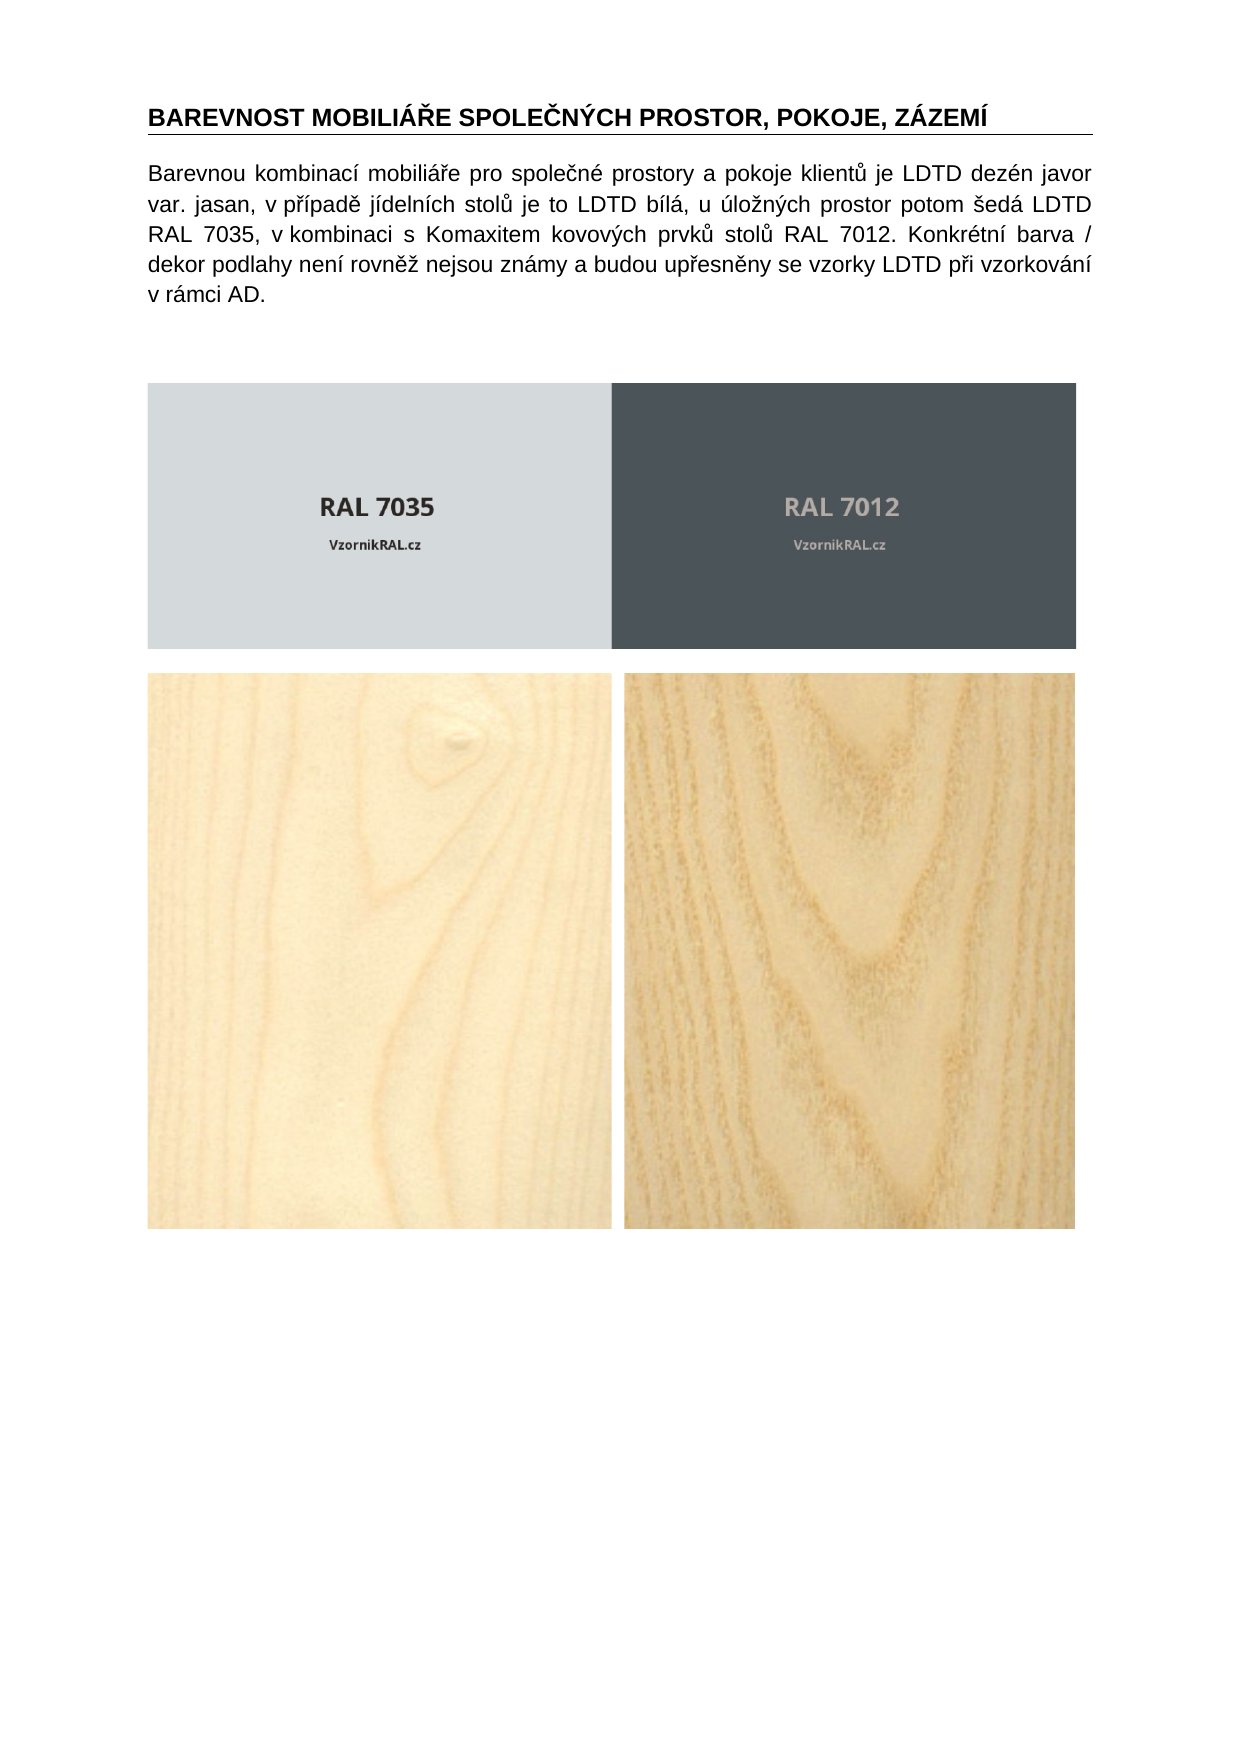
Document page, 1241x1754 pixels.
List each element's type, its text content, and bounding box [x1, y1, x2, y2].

picture [147, 383, 1077, 649]
text Barevnou kombinací mobiliáře pro společné prostory a pokoje klientů je LDTD dezén javor var. jasan, v případě jídelních stolů je to LDTD bílá, u úložných prostor potom šedá LDTD RAL 7035, v kombinaci s Komaxitem kovových prvků stolů RAL 7012. Konkrétní barva / dekor podlahy není rovněž nejsou známy a budou upřesněny se vzorky LDTD při vzorkování v rámci AD. [148, 160, 1093, 308]
text BAREVNOST MOBILIÁŘE SPOLEČNÝCH PROSTOR, POKOJE, ZÁZEMÍ [148, 103, 1093, 134]
picture [624, 673, 1075, 1229]
picture [147, 673, 612, 1229]
